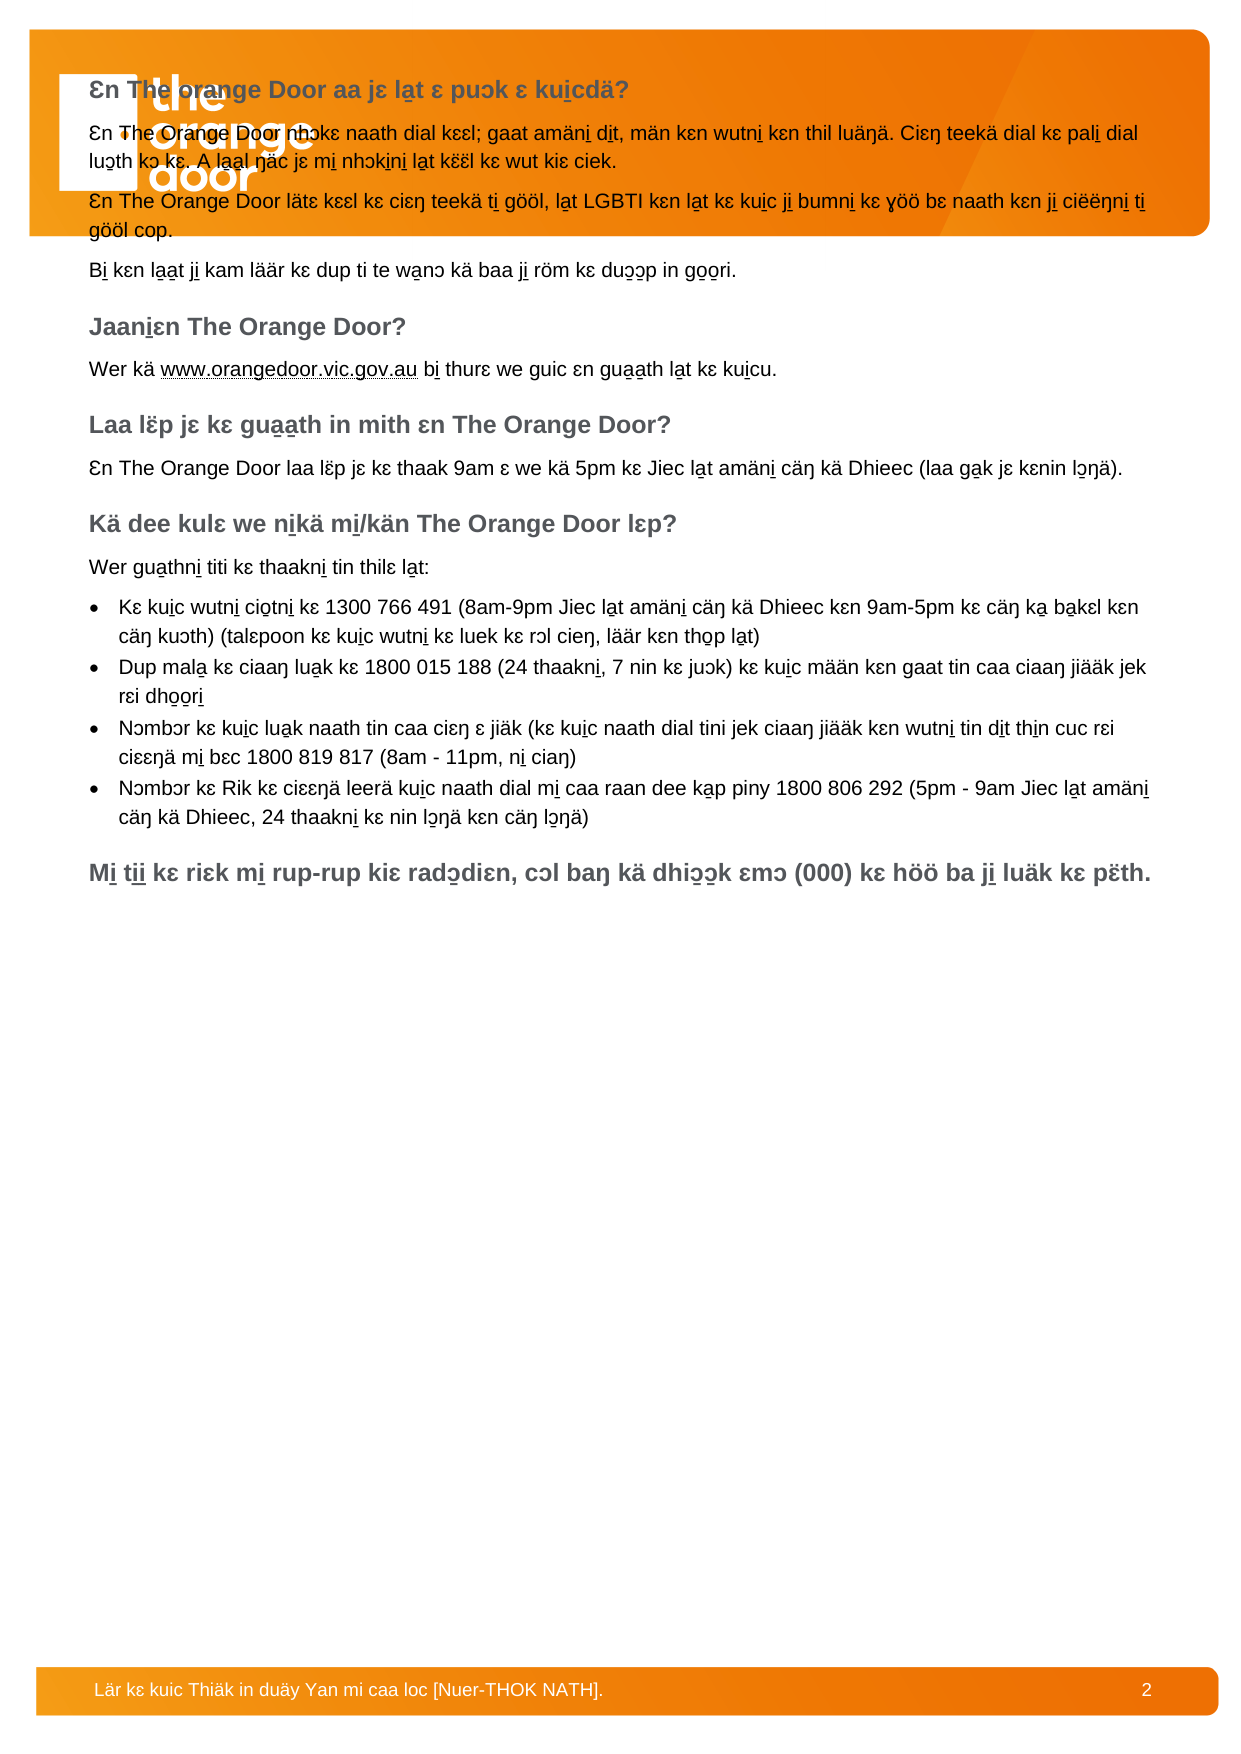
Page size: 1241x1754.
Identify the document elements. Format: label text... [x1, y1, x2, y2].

text Wer kä www.orangedoor.vic.gov.au bi̱ thurɛ we guic ɛn gua̱a̱th la̱t kɛ kui̱cu. [89, 353, 1152, 381]
text Ɛn The Orange Door lätɛ kɛɛl kɛ ciɛŋ teekä ti̱ gööl, la̱t LGBTI kɛn la̱t kɛ kui̱c ji̱ bumni̱ kɛ ɣöö bɛ naath kɛn ji̱ ciëëŋni̱ ti̱ gööl cop. [89, 185, 1152, 241]
text Nɔmbɔr kɛ Rik kɛ ciɛɛŋä leerä kui̱c naath dial mi̱ caa raan dee ka̱p piny 1800 806 292 (5pm - 9am Jiec la̱t amäni̱ cäŋ kä Dhieec, 24 thaakni̱ kɛ nin lɔ̱ŋä kɛn cäŋ lɔ̱ŋä) [89, 773, 1152, 829]
text Bi̱ kɛn la̱a̱t ji̱ kam läär kɛ dup ti te wa̱nɔ kä baa ji̱ röm kɛ duɔ̱ɔ̱p in go̱o̱ri. [89, 254, 1152, 282]
text Nɔmbɔr kɛ kui̱c lua̱k naath tin caa ciɛŋ ɛ jiäk (kɛ kui̱c naath dial tini jek ciaaŋ jiääk kɛn wutni̱ tin di̱t thi̱n cuc rɛi ciɛɛŋä mi̱ bɛc 1800 819 817 (8am - 11pm, ni̱ ciaŋ) [89, 712, 1152, 768]
subtitle Kä dee kulɛ we ni̱kä mi̱/kän The Orange Door lɛp? [89, 509, 1152, 538]
subtitle Laa lɛ̈p jɛ kɛ gua̱a̱th in mith ɛn The Orange Door? [89, 410, 1152, 439]
picture [6, 1631, 1241, 1745]
text Ɛn The Orange Door laa lɛ̈p jɛ kɛ thaak 9am ɛ we kä 5pm kɛ Jiec la̱t amäni̱ cäŋ kä Dhieec (laa ga̱k jɛ kɛnin lɔ̱ŋä). [89, 452, 1152, 480]
picture [0, 0, 1239, 271]
text Kɛ kui̱c wutni̱ cio̱tni̱ kɛ 1300 766 491 (8am-9pm Jiec la̱t amäni̱ cäŋ kä Dhieec kɛn 9am-5pm kɛ cäŋ ka̱ ba̱kɛl kɛn cäŋ kuɔth) (talɛpoon kɛ kui̱c wutni̱ kɛ luek kɛ rɔl cieŋ, läär kɛn tho̱p la̱t) [89, 591, 1152, 648]
text Ɛn The Orange Door nhɔkɛ naath dial kɛɛl; gaat amäni̱ di̱t, män kɛn wutni̱ kɛn thil luäŋä. Ciɛŋ teekä dial kɛ pali̱ dial luɔ̱th kɔ kɛ. A la̱a̱l ŋäc jɛ mi̱ nhɔki̱ni̱ la̱t kɛ̈ɛ̈l kɛ wut kiɛ ciek. [89, 116, 1152, 173]
subtitle Jaani̱ɛn The Orange Door? [89, 311, 1152, 340]
text Wer gua̱thni̱ titi kɛ thaakni̱ tin thilɛ la̱t: [89, 551, 1152, 579]
subtitle Mi̱ ti̱i̱ kɛ riɛk mi̱ rup-rup kiɛ radɔ̱diɛn, cɔl baŋ kä dhiɔ̱ɔ̱k ɛmɔ (000) kɛ höö ba ji̱ luäk kɛ pɛ̈th. [89, 858, 1152, 887]
text Dup mala̱ kɛ ciaaŋ lua̱k kɛ 1800 015 188 (24 thaakni̱, 7 nin kɛ juɔk) kɛ kui̱c mään kɛn gaat tin caa ciaaŋ jiääk jek rɛi dho̱o̱ri̱ [89, 652, 1152, 708]
subtitle Ɛn The orange Door aa jɛ la̱t ɛ puɔk ɛ kui̱cdä? [89, 75, 1152, 104]
